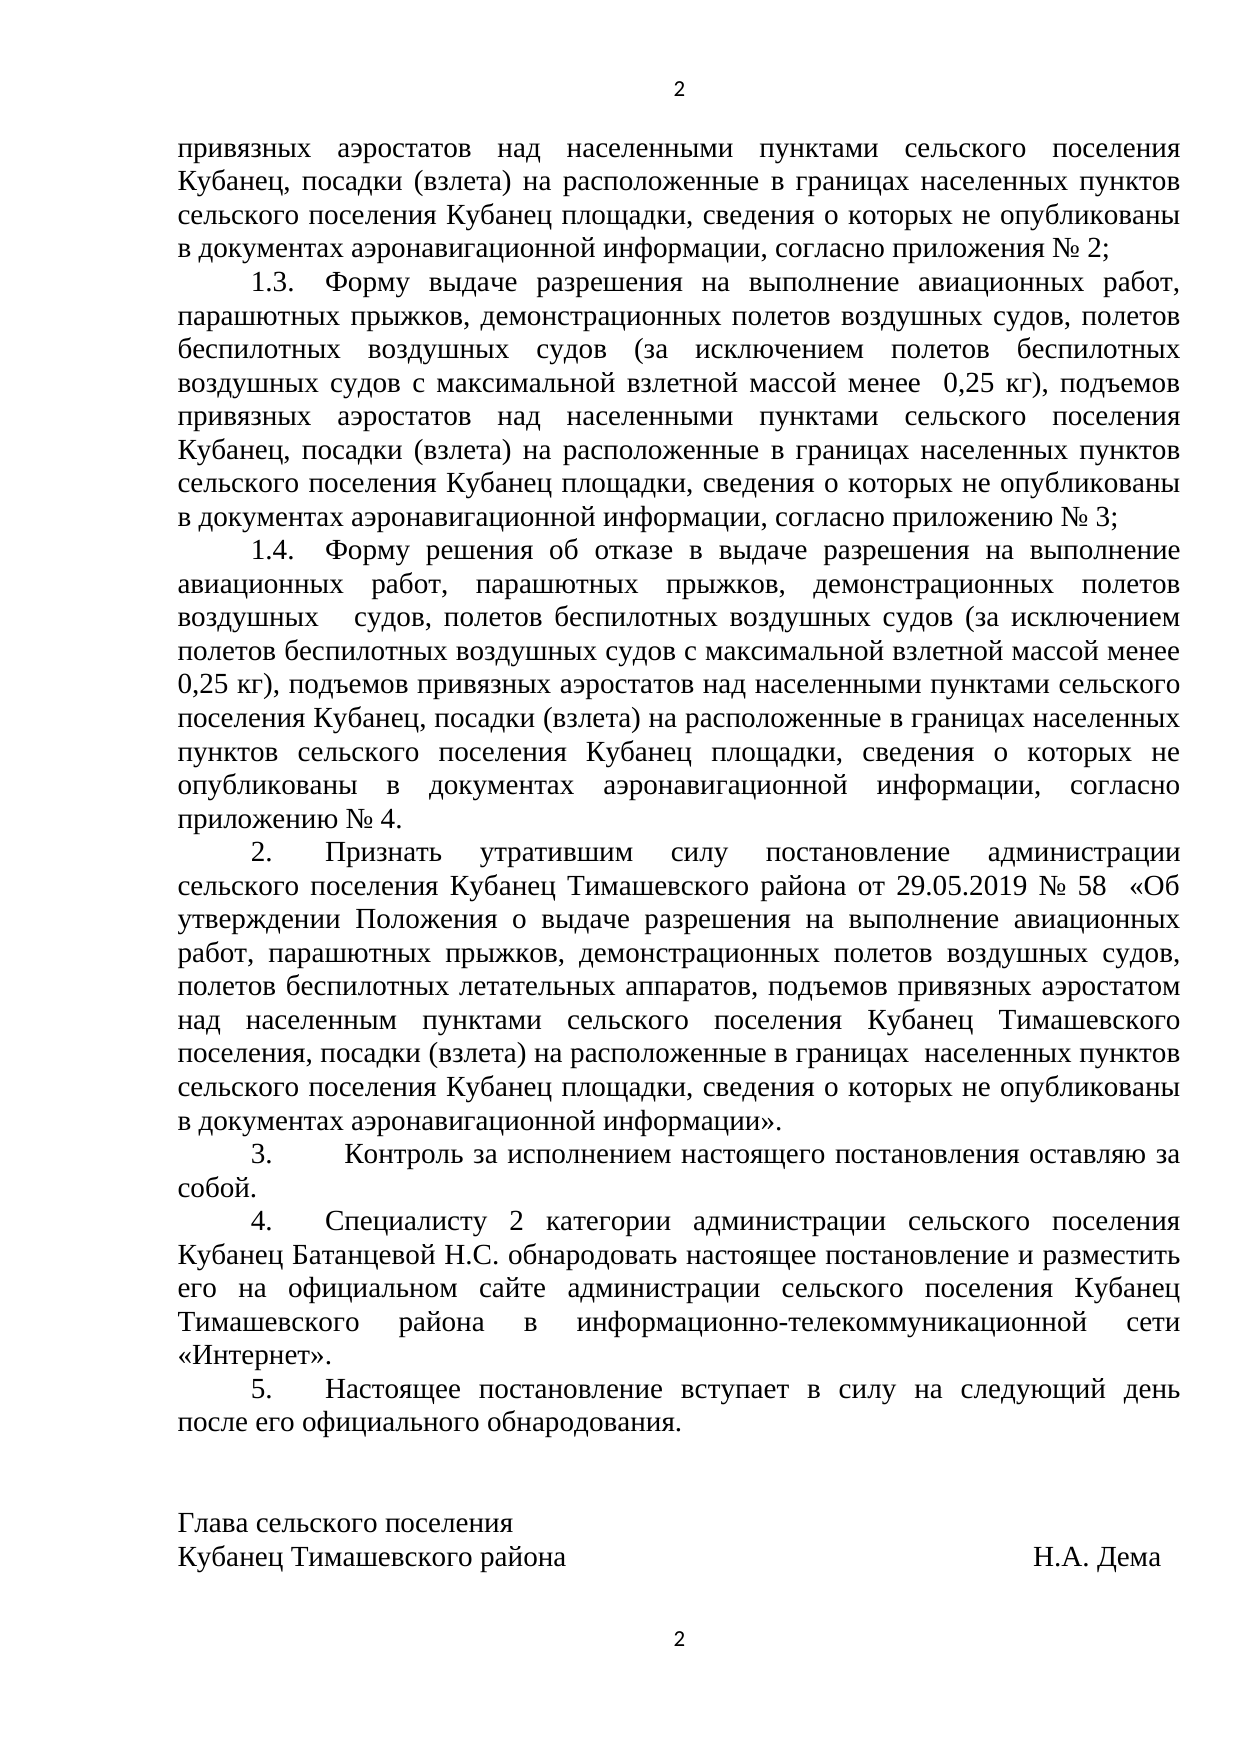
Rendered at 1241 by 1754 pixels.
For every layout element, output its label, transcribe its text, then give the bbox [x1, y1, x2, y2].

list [177, 130, 1181, 264]
list Специалисту 2 категории администрации сельского поселения Кубанец Батанцевой Н.С. обнародовать настоящее постановление и разместить его на официальном сайте администрации сельского поселения Кубанец Тимашевского района в информационно-телекоммуникационной сети «Интернет». [177, 1203, 1181, 1371]
list Контроль за исполнением настоящего постановления оставляю за собой. [177, 1136, 1181, 1203]
text Глава сельского поселения [177, 1505, 1181, 1539]
list Настоящее постановление вступает в силу на следующий день после его официального обнародования. [177, 1371, 1181, 1438]
list Форму решения об отказе в выдаче разрешения на выполнение авиационных работ, парашютных прыжков, демонстрационных полетов воздушных судов, полетов беспилотных воздушных судов (за исключением полетов беспилотных воздушных судов с максимальной взлетной массой менее 0,25 кг), подъемов привязных аэростатов над населенными пунктами сельского поселения Кубанец, посадки (взлета) на расположенные в границах населенных пунктов сельского поселения Кубанец площадки, сведения о которых не опубликованы в документах аэронавигационной информации, согласно приложению № 4. [177, 532, 1181, 834]
text Кубанец Тимашевского района Н.А. Дема [177, 1539, 1181, 1572]
list Признать утратившим силу постановление администрации сельского поселения Кубанец Тимашевского района от 29.05.2019 № 58 «Об утверждении Положения о выдаче разрешения на выполнение авиационных работ, парашютных прыжков, демонстрационных полетов воздушных судов, полетов беспилотных летательных аппаратов, подъемов привязных аэростатом над населенным пунктами сельского поселения Кубанец Тимашевского поселения, посадки (взлета) на расположенные в границах населенных пунктов сельского поселения Кубанец площадки, сведения о которых не опубликованы в документах аэронавигационной информации». [177, 834, 1181, 1136]
list Форму выдаче разрешения на выполнение авиационных работ, парашютных прыжков, демонстрационных полетов воздушных судов, полетов беспилотных воздушных судов (за исключением полетов беспилотных воздушных судов с максимальной взлетной массой менее 0,25 кг), подъемов привязных аэростатов над населенными пунктами сельского поселения Кубанец, посадки (взлета) на расположенные в границах населенных пунктов сельского поселения Кубанец площадки, сведения о которых не опубликованы в документах аэронавигационной информации, согласно приложению № 3; [177, 264, 1181, 532]
